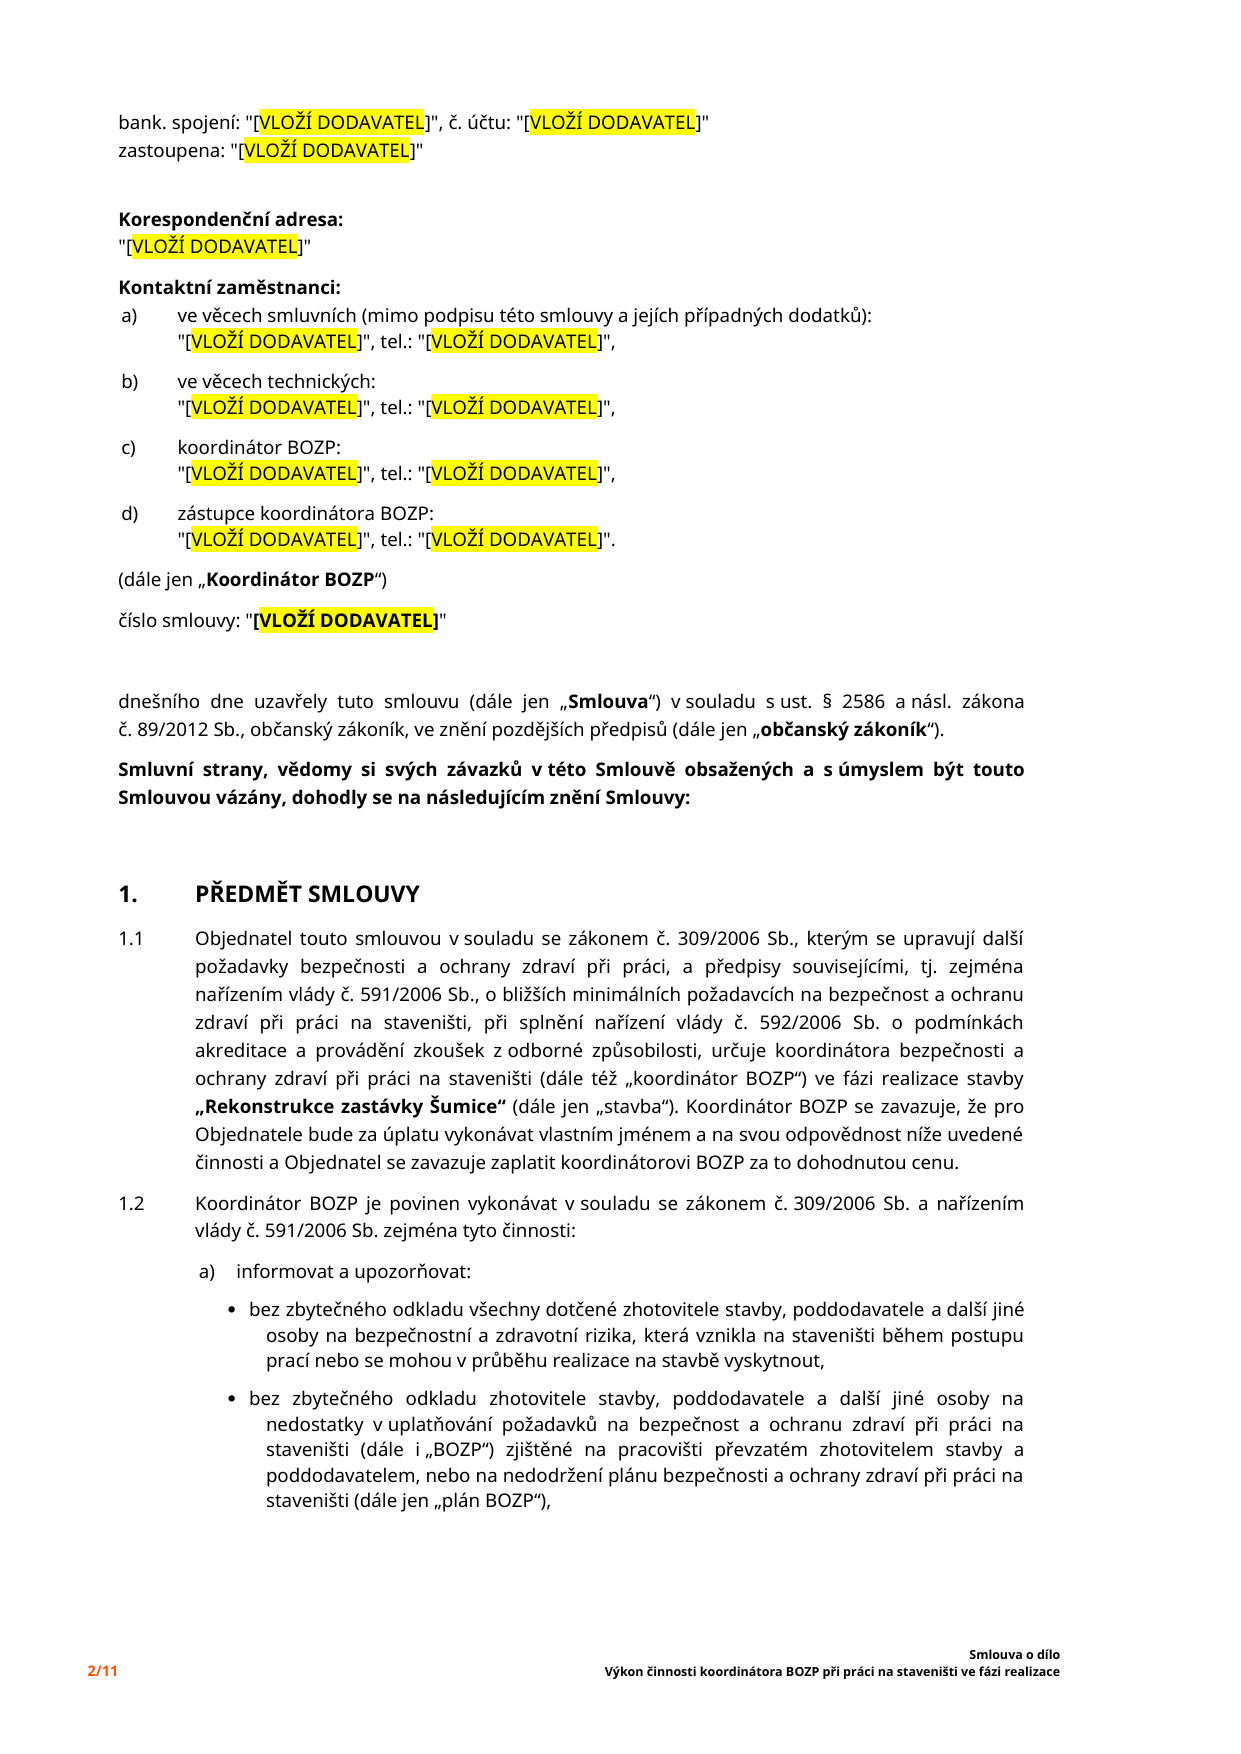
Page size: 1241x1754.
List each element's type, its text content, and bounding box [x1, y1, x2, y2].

text zastoupena: "[VLOŽÍ DODAVATEL]" [409, 137, 1024, 163]
list zástupce koordinátora BOZP: [121, 501, 1024, 526]
text Kontaktní zaměstnanci: [118, 274, 1024, 300]
text (dále jen „Koordinátor BOZP“) [118, 567, 1024, 592]
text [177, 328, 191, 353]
text Objednatel touto smlouvou v souladu se zákonem č. 309/2006 Sb., kterým se upravují další požadavky bezpečnosti a ochrany zdraví při práci, a předpisy souvisejícími, tj. zejména nařízením vlády č. 591/2006 Sb., o bližších minimálních požadavcích na bezpečnost a ochranu zdraví při práci na staveništi, při splnění nařízení vlády č. 592/2006 Sb. o podmínkách akreditace a provádění zkoušek z odborné způsobilosti, určuje koordinátora bezpečnosti a ochrany zdraví při práci na staveništi (dále též „koordinátor BOZP“) ve fázi realizace stavby „Rekonstrukce zastávky Šumice“ (dále jen „stavba“). Koordinátor BOZP se zavazuje, že pro Objednatele bude za úplatu vykonávat vlastním jménem a na svou odpovědnost níže uvedené činnosti a Objednatel se zavazuje zaplatit koordinátorovi BOZP za to dohodnutou cenu. [118, 925, 1024, 1175]
list ve věcech technických: [121, 368, 1024, 394]
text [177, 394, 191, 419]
text číslo smlouvy: "[VLOŽÍ DODAVATEL]" [118, 607, 259, 633]
list bez zbytečného odkladu všechny dotčené zhotovitele stavby, poddodavatele a další jiné osoby na bezpečnostní a zdravotní rizika, která vznikla na staveništi během postupu prací nebo se mohou v průběhu realizace na stavbě vyskytnout, [228, 1296, 1024, 1373]
text zastoupena: "[VLOŽÍ DODAVATEL]" [118, 137, 244, 163]
text Koordinátor BOZP je povinen vykonávat v souladu se zákonem č. 309/2006 Sb. a nařízením vlády č. 591/2006 Sb. zejména tyto činnosti: [118, 1190, 1024, 1243]
list koordinátor BOZP: [121, 434, 1024, 460]
text PŘEDMĚT SMLOUVY [118, 878, 1024, 909]
text číslo smlouvy: "[VLOŽÍ DODAVATEL]" [433, 607, 1024, 633]
list informovat a upozorňovat: [199, 1258, 1024, 1284]
list ve věcech smluvních (mimo podpisu této smlouvy a jejích případných dodatků): [121, 302, 1024, 328]
text "[VLOŽÍ DODAVATEL]", tel.: "[VLOŽÍ DODAVATEL]", [597, 394, 1024, 419]
text Korespondenční adresa: [118, 206, 1024, 231]
text "[VLOŽÍ DODAVATEL]" [297, 234, 1024, 259]
text dnešního dne uzavřely tuto smlouvu (dále jen „Smlouva“) v souladu s ust. § 2586 a násl. zákona č. 89/2012 Sb., občanský zákoník, ve znění pozdějších předpisů (dále jen „občanský zákoník“). [118, 688, 1024, 742]
list bez zbytečného odkladu zhotovitele stavby, poddodavatele a další jiné osoby na nedostatky v uplatňování požadavků na bezpečnost a ochranu zdraví při práci na staveništi (dále i „BOZP“) zjištěné na pracovišti převzatém zhotovitelem stavby a poddodavatelem, nebo na nedodržení plánu bezpečnosti a ochrany zdraví při práci na staveništi (dále jen „plán BOZP“), [228, 1385, 1024, 1513]
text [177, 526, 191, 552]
text "[VLOŽÍ DODAVATEL]", tel.: "[VLOŽÍ DODAVATEL]", [597, 328, 1024, 353]
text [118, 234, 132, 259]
text Smluvní strany, vědomy si svých závazků v této Smlouvě obsažených a s úmyslem být touto Smlouvou vázány, dohodly se na následujícím znění Smlouvy: [118, 757, 1024, 810]
text "[VLOŽÍ DODAVATEL]", tel.: "[VLOŽÍ DODAVATEL]". [597, 526, 1024, 552]
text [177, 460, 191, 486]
text "[VLOŽÍ DODAVATEL]", tel.: "[VLOŽÍ DODAVATEL]", [597, 460, 1024, 486]
text bank. spojení: "[VLOŽÍ DODAVATEL]", č. účtu: "[VLOŽÍ DODAVATEL]" [695, 109, 1024, 135]
